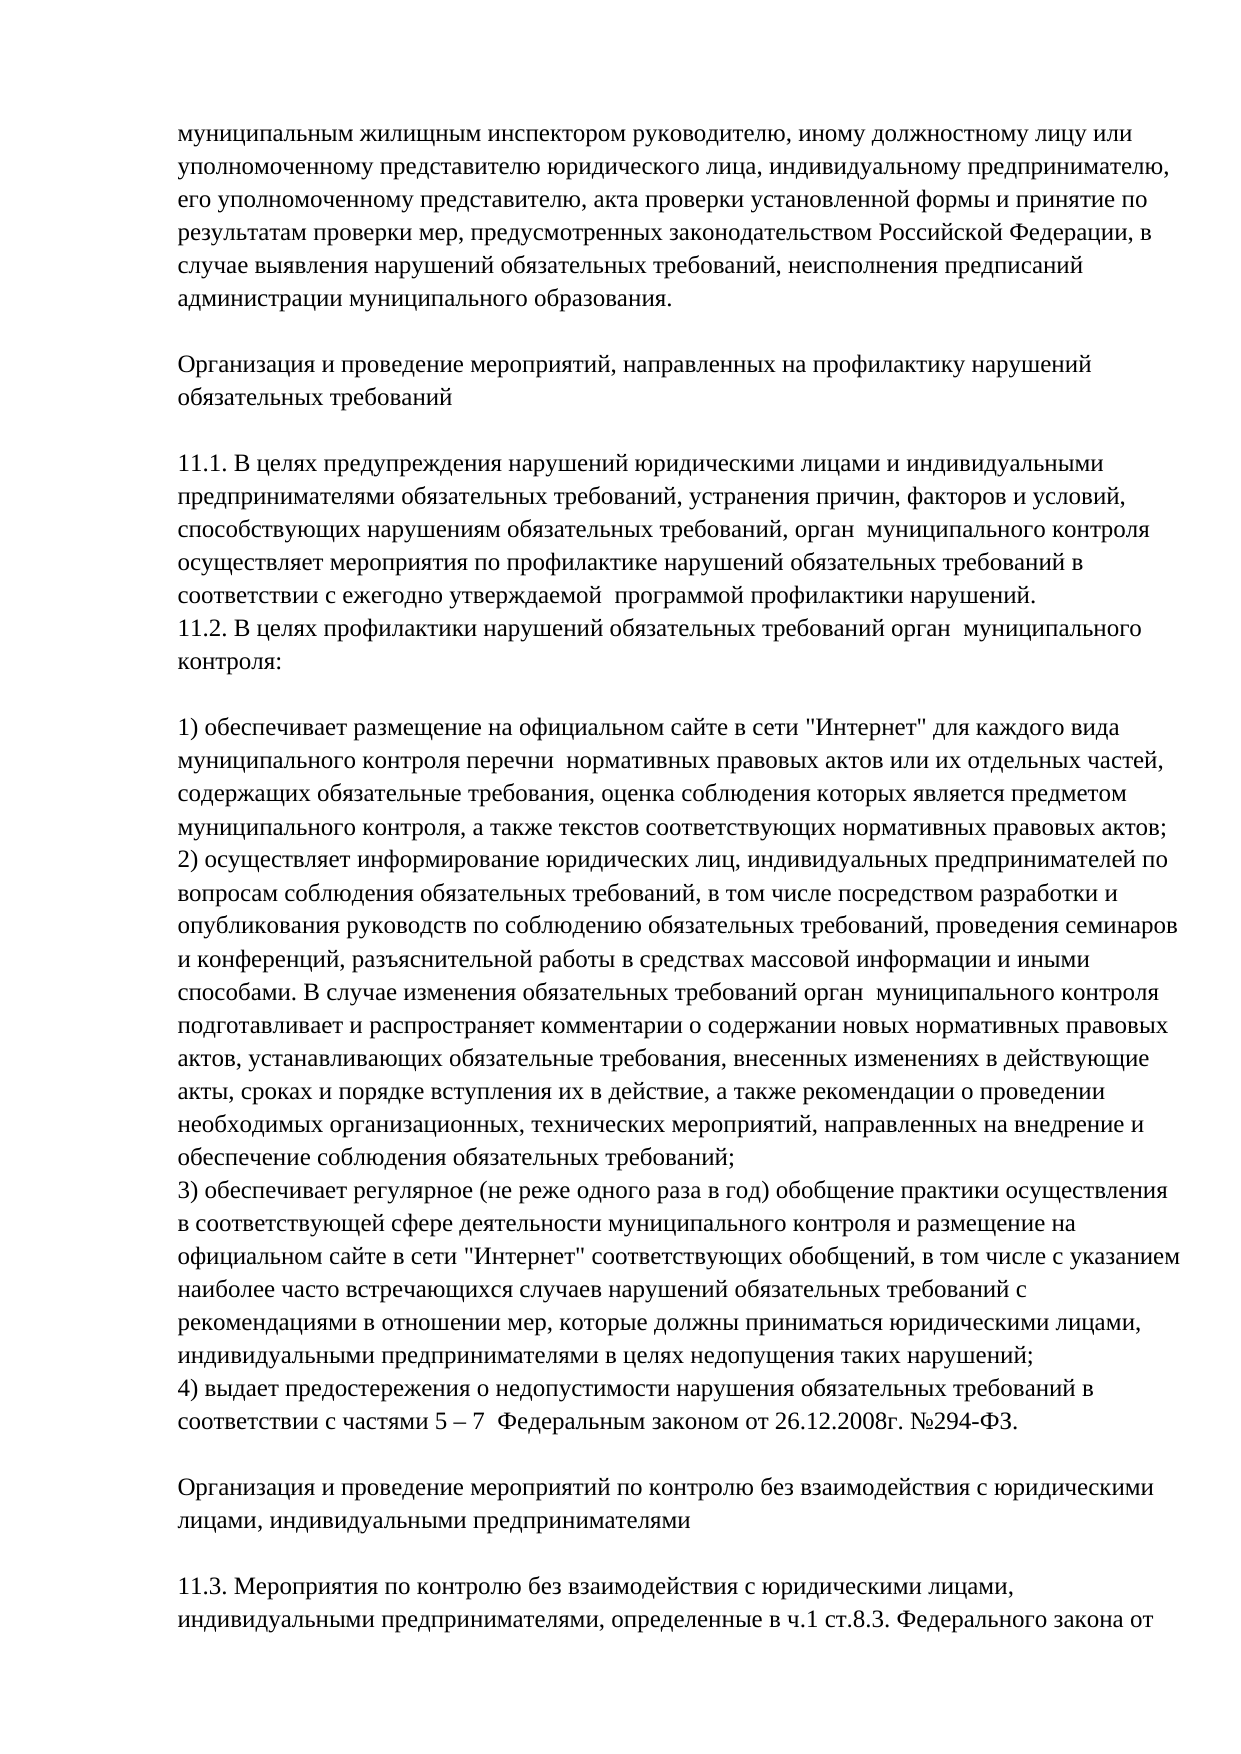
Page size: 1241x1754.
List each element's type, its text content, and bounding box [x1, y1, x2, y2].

text 11.1. В целях предупреждения нарушений юридическими лицами и индивидуальными предпринимателями обязательных требований, устранения причин, факторов и условий, способствующих нарушениям обязательных требований, орган муниципального контроля осуществляет мероприятия по профилактике нарушений обязательных требований в соответствии с ежегодно утверждаемой программой профилактики нарушений. [177, 448, 1181, 609]
text 4) выдает предостережения о недопустимости нарушения обязательных требований в соответствии с частями 5 – 7 Федеральным законом от 26.12.2008г. №294-ФЗ. [177, 1373, 1181, 1435]
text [177, 1571, 1181, 1633]
text 2) осуществляет информирование юридических лиц, индивидуальных предпринимателей по вопросам соблюдения обязательных требований, в том числе посредством разработки и опубликования руководств по соблюдению обязательных требований, проведения семинаров и конференций, разъяснительной работы в средствах массовой информации и иными способами. В случае изменения обязательных требований орган муниципального контроля подготавливает и распространяет комментарии о содержании новых нормативных правовых актов, устанавливающих обязательные требования, внесенных изменениях в действующие акты, сроках и порядке вступления их в действие, а также рекомендации о проведении необходимых организационных, технических мероприятий, направленных на внедрение и обеспечение соблюдения обязательных требований; [177, 844, 1181, 1171]
text 11.2. В целях профилактики нарушений обязательных требований орган муниципального контроля: [177, 613, 1181, 675]
text Организация и проведение мероприятий, направленных на профилактику нарушений обязательных требований [177, 349, 1181, 411]
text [177, 118, 1181, 312]
text 3) обеспечивает регулярное (не реже одного раза в год) обобщение практики осуществления в соответствующей сфере деятельности муниципального контроля и размещение на официальном сайте в сети "Интернет" соответствующих обобщений, в том числе с указанием наиболее часто встречающихся случаев нарушений обязательных требований с рекомендациями в отношении мер, которые должны приниматься юридическими лицами, индивидуальными предпринимателями в целях недопущения таких нарушений; [177, 1175, 1181, 1369]
text Организация и проведение мероприятий по контролю без взаимодействия с юридическими лицами, индивидуальными предпринимателями [177, 1472, 1181, 1534]
text 1) обеспечивает размещение на официальном сайте в сети "Интернет" для каждого вида муниципального контроля перечни нормативных правовых актов или их отдельных частей, содержащих обязательные требования, оценка соблюдения которых является предметом муниципального контроля, а также текстов соответствующих нормативных правовых актов; [177, 712, 1181, 840]
